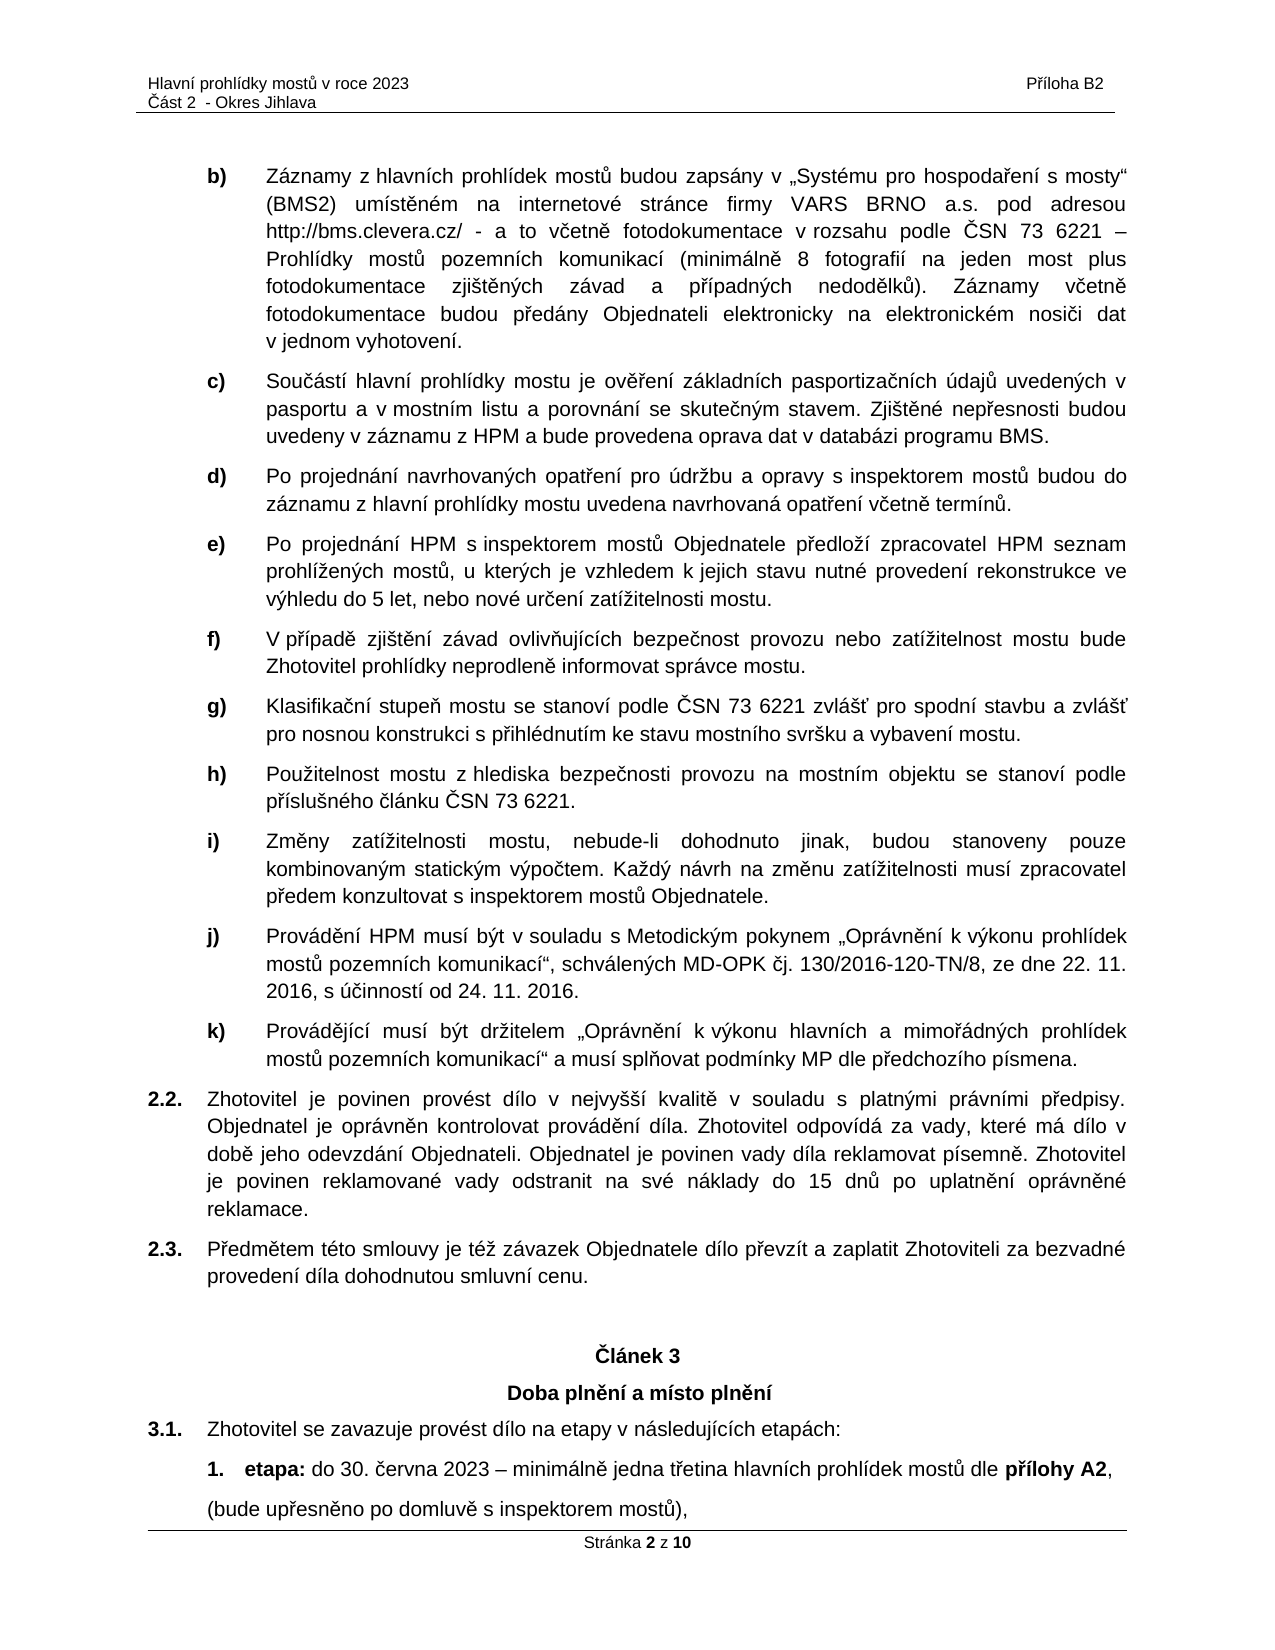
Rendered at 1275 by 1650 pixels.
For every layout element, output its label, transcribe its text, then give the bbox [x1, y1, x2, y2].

list Po projednání navrhovaných opatření pro údržbu a opravy s inspektorem mostů budou do záznamu z hlavní prohlídky mostu uvedena navrhovaná opatření včetně termínů. [207, 464, 1127, 516]
list V případě zjištění závad ovlivňujících bezpečnost provozu nebo zatížitelnost mostu bude Zhotovitel prohlídky neprodleně informovat správce mostu. [207, 627, 1127, 678]
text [207, 1497, 1167, 1521]
list Po projednání HPM s inspektorem mostů Objednatele předloží zpracovatel HPM seznam prohlížených mostů, u kterých je vzhledem k jejich stavu nutné provedení rekonstrukce ve výhledu do 5 let, nebo nové určení zatížitelnosti mostu. [207, 532, 1127, 611]
list Článek 3 [148, 1344, 1127, 1368]
list Součástí hlavní prohlídky mostu je ověření základních pasportizačních údajů uvedených v pasportu a v mostním listu a porovnání se skutečným stavem. Zjištěné nepřesnosti budou uvedeny v záznamu z HPM a bude provedena oprava dat v databázi programu BMS. [207, 369, 1127, 448]
list etapa: do 30. června 2023 – minimálně jedna třetina hlavních prohlídek mostů dle přílohy A2, [207, 1457, 1167, 1481]
list Změny zatížitelnosti mostu, nebude-li dohodnuto jinak, budou stanoveny pouze kombinovaným statickým výpočtem. Každý návrh na změnu zatížitelnosti musí zpracovatel předem konzultovat s inspektorem mostů Objednatele. [207, 829, 1127, 908]
list Zhotovitel je povinen provést dílo v nejvyšší kvalitě v souladu s platnými právními předpisy. Objednatel je oprávněn kontrolovat provádění díla. Zhotovitel odpovídá za vady, které má dílo v době jeho odevzdání Objednateli. Objednatel je povinen vady díla reklamovat písemně. Zhotovitel je povinen reklamované vady odstranit na své náklady do 15 dnů po uplatnění oprávněné reklamace. [148, 1087, 1127, 1221]
list Předmětem této smlouvy je též závazek Objednatele dílo převzít a zaplatit Zhotoviteli za bezvadné provedení díla dohodnutou smluvní cenu. [148, 1237, 1127, 1288]
list Použitelnost mostu z hlediska bezpečnosti provozu na mostním objektu se stanoví podle příslušného článku ČSN 73 6221. [207, 762, 1127, 813]
list Provádějící musí být držitelem „Oprávnění k výkonu hlavních a mimořádných prohlídek mostů pozemních komunikací“ a musí splňovat podmínky MP dle předchozího písmena. [207, 1019, 1127, 1071]
list Provádění HPM musí být v souladu s Metodickým pokynem „Oprávnění k výkonu prohlídek mostů pozemních komunikací“, schválených MD-OPK čj. 130/2016-120-TN/8, ze dne 22. 11. 2016, s účinností od 24. 11. 2016. [207, 924, 1127, 1003]
list Záznamy z hlavních prohlídek mostů budou zapsány v „Systému pro hospodaření s mosty“ (BMS2) umístěném na internetové stránce firmy VARS BRNO a.s. pod adresou http://bms.clevera.cz/ - a to včetně fotodokumentace v rozsahu podle ČSN 73 6221 – Prohlídky mostů pozemních komunikací (minimálně 8 fotografií na jeden most plus fotodokumentace zjištěných závad a případných nedodělků). Záznamy včetně fotodokumentace budou předány Objednateli elektronicky na elektronickém nosiči dat v jednom vyhotovení. [207, 164, 1127, 353]
list Klasifikační stupeň mostu se stanoví podle ČSN 73 6221 zvlášť pro spodní stavbu a zvlášť pro nosnou konstrukci s přihlédnutím ke stavu mostního svršku a vybavení mostu. [207, 694, 1127, 746]
list Doba plnění a místo plnění [148, 1381, 1131, 1404]
list Zhotovitel se zavazuje provést dílo na etapy v následujících etapách: [148, 1417, 1127, 1441]
